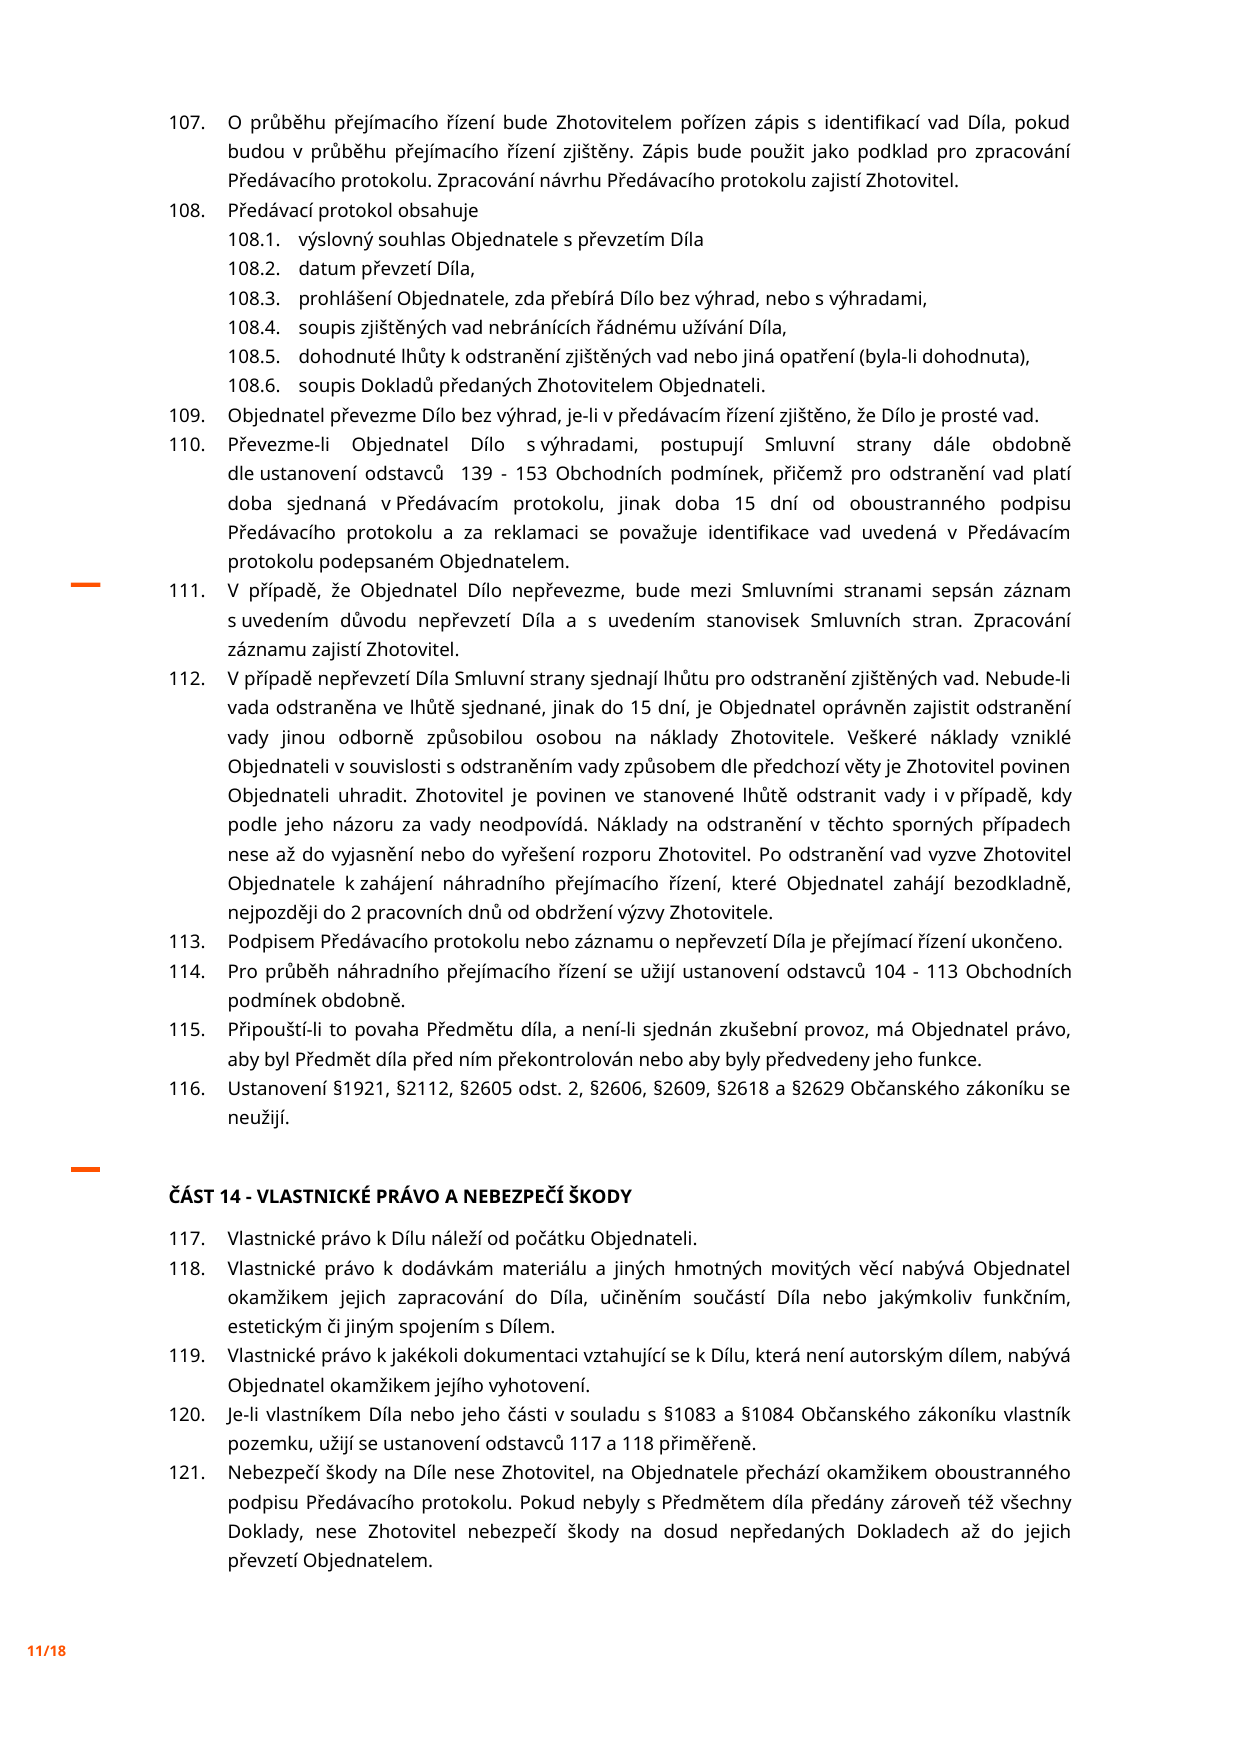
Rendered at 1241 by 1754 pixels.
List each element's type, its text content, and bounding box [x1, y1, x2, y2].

list soupis zjištěných vad nebránících řádnému užívání Díla, [227, 314, 1072, 340]
list datum převzetí Díla, [227, 256, 1072, 281]
list VLASTNICKÉ PRÁVO A NEBEZPEČÍ ŠKODY [168, 1184, 1072, 1209]
list soupis Dokladů předaných Zhotovitelem Objednateli. [227, 373, 1072, 398]
list Připouští-li to povaha Předmětu díla, a není-li sjednán zkušební provoz, má Objednatel právo, aby byl Předmět díla před ním překontrolován nebo aby byly předvedeny jeho funkce. [168, 1017, 1072, 1071]
list Vlastnické právo k jakékoli dokumentaci vztahující se k Dílu, která není autorským dílem, nabývá Objednatel okamžikem jejího vyhotovení. [168, 1343, 1072, 1397]
list Ustanovení §1921, §2112, §2605 odst. 2, §2606, §2609, §2618 a §2629 Občanského zákoníku se neužijí. [168, 1075, 1072, 1130]
list Převezme-li Objednatel Dílo s výhradami, postupují Smluvní strany dále obdobně dle ustanovení odstavců 139 - 153 Obchodních podmínek, přičemž pro odstranění vad platí doba sjednaná v Předávacím protokolu, jinak doba 15 dní od oboustranného podpisu Předávacího protokolu a za reklamaci se považuje identifikace vad uvedená v Předávacím protokolu podepsaném Objednatelem. [168, 431, 1072, 574]
list výslovný souhlas Objednatele s převzetím Díla [227, 226, 1072, 252]
list Pro průběh náhradního přejímacího řízení se užijí ustanovení odstavců 104 - 113 Obchodních podmínek obdobně. [168, 958, 1072, 1013]
list Předávací protokol obsahuje [168, 197, 1072, 223]
list O průběhu přejímacího řízení bude Zhotovitelem pořízen zápis s identifikací vad Díla, pokud budou v průběhu přejímacího řízení zjištěny. Zápis bude použit jako podklad pro zpracování Předávacího protokolu. Zpracování návrhu Předávacího protokolu zajistí Zhotovitel. [168, 109, 1072, 193]
list V případě, že Objednatel Dílo nepřevezme, bude mezi Smluvními stranami sepsán záznam s uvedením důvodu nepřevzetí Díla a s uvedením stanovisek Smluvních stran. Zpracování záznamu zajistí Zhotovitel. [168, 578, 1072, 662]
list V případě nepřevzetí Díla Smluvní strany sjednají lhůtu pro odstranění zjištěných vad. Nebude-li vada odstraněna ve lhůtě sjednané, jinak do 15 dní, je Objednatel oprávněn zajistit odstranění vady jinou odborně způsobilou osobou na náklady Zhotovitele. Veškeré náklady vzniklé Objednateli v souvislosti s odstraněním vady způsobem dle předchozí věty je Zhotovitel povinen Objednateli uhradit. Zhotovitel je povinen ve stanovené lhůtě odstranit vady i v případě, kdy podle jeho názoru za vady neodpovídá. Náklady na odstranění v těchto sporných případech nese až do vyjasnění nebo do vyřešení rozporu Zhotovitel. Po odstranění vad vyzve Zhotovitel Objednatele k zahájení náhradního přejímacího řízení, které Objednatel zahájí bezodkladně, nejpozději do 2 pracovních dnů od obdržení výzvy Zhotovitele. [168, 665, 1072, 925]
list dohodnuté lhůty k odstranění zjištěných vad nebo jiná opatření (byla-li dohodnuta), [227, 343, 1072, 369]
list Objednatel převezme Dílo bez výhrad, je-li v předávacím řízení zjištěno, že Dílo je prosté vad. [168, 402, 1072, 427]
list Vlastnické právo k Dílu náleží od počátku Objednateli. [168, 1226, 1072, 1251]
list Nebezpečí škody na Díle nese Zhotovitel, na Objednatele přechází okamžikem oboustranného podpisu Předávacího protokolu. Pokud nebyly s Předmětem díla předány zároveň též všechny Doklady, nese Zhotovitel nebezpečí škody na dosud nepředaných Dokladech až do jejich převzetí Objednatelem. [168, 1460, 1072, 1573]
list prohlášení Objednatele, zda přebírá Dílo bez výhrad, nebo s výhradami, [227, 285, 1072, 310]
list Vlastnické právo k dodávkám materiálu a jiných hmotných movitých věcí nabývá Objednatel okamžikem jejich zapracování do Díla, učiněním součástí Díla nebo jakýmkoliv funkčním, estetickým či jiným spojením s Dílem. [168, 1255, 1072, 1339]
list Je-li vlastníkem Díla nebo jeho části v souladu s §1083 a §1084 Občanského zákoníku vlastník pozemku, užijí se ustanovení odstavců 117 a 118 přiměřeně. [168, 1401, 1072, 1456]
list Podpisem Předávacího protokolu nebo záznamu o nepřevzetí Díla je přejímací řízení ukončeno. [168, 929, 1072, 954]
